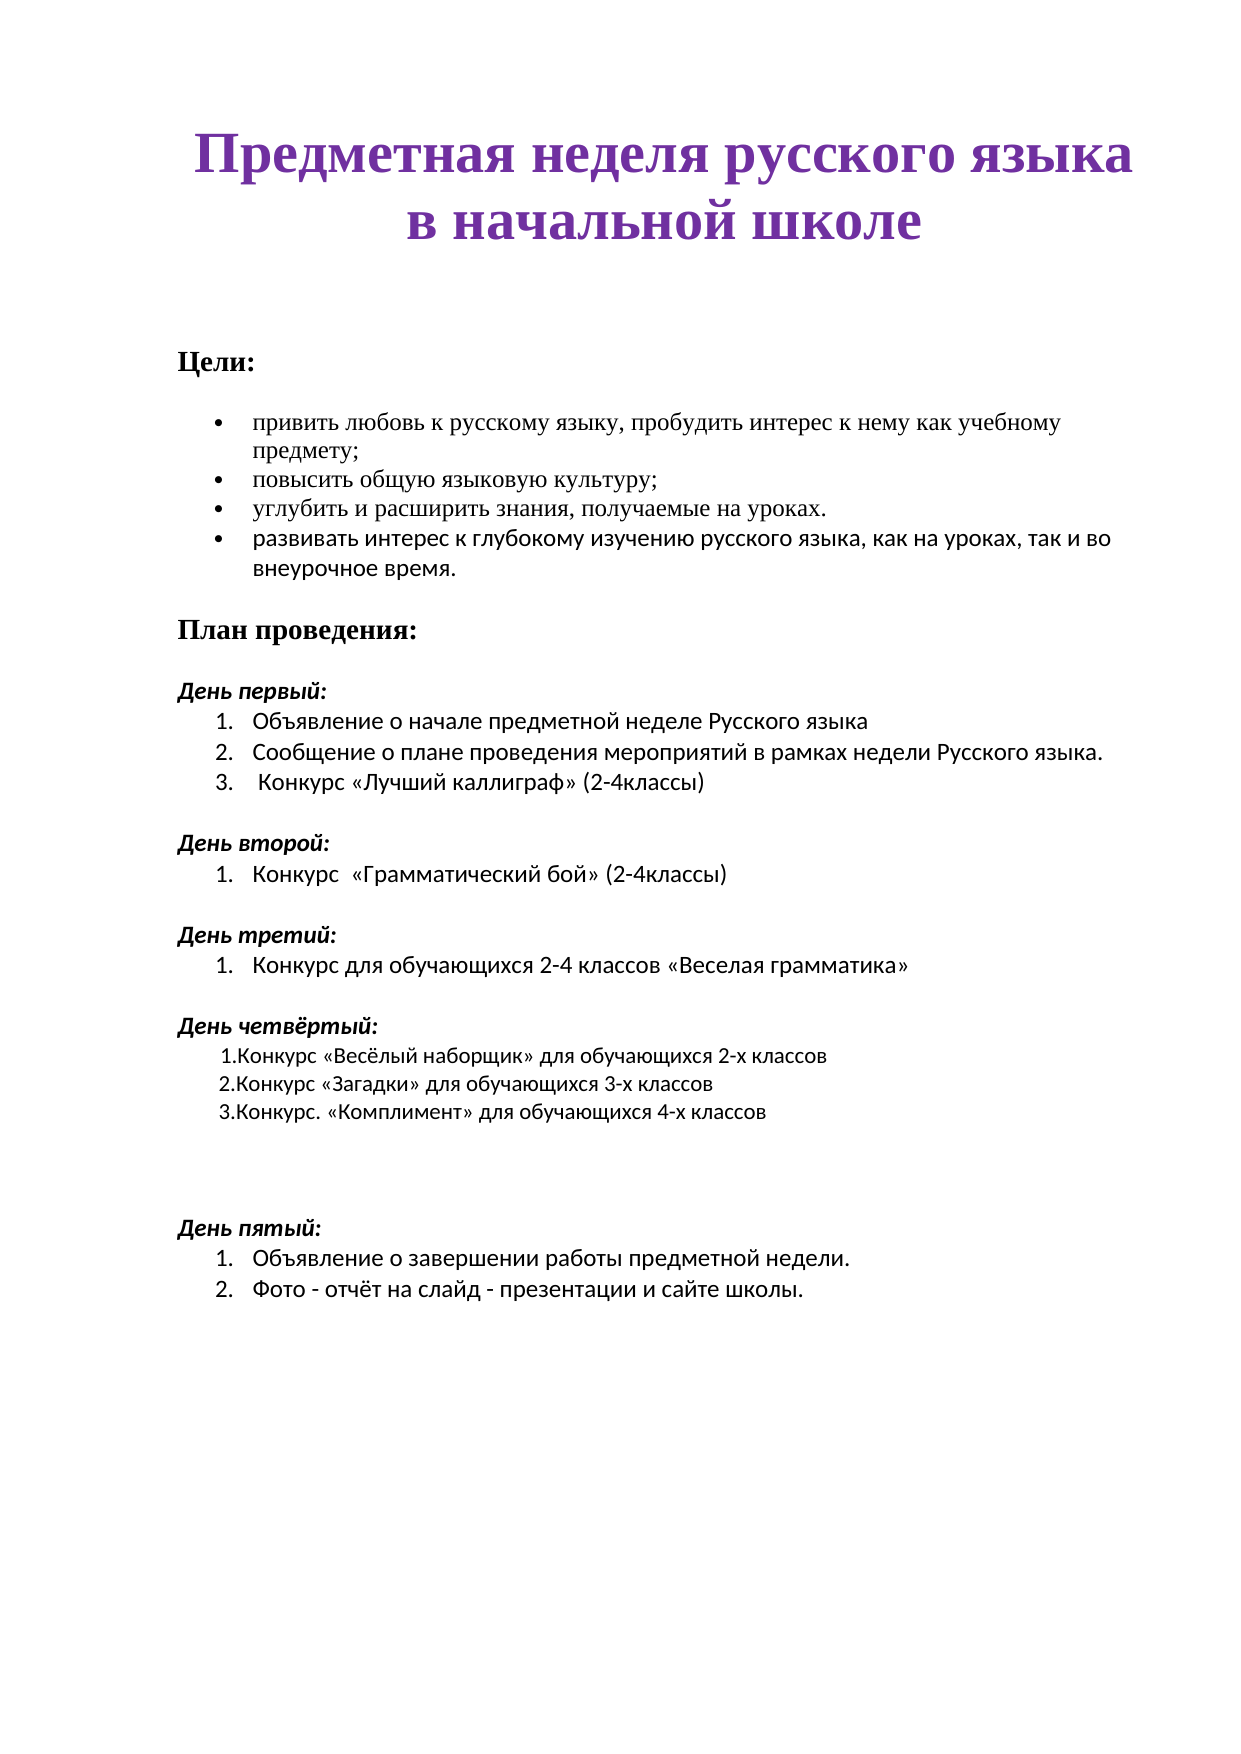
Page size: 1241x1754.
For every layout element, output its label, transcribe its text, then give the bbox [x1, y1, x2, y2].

text День третий: [177, 919, 1152, 949]
list Конкурс «Грамматический бой» (2-4классы) [215, 858, 1152, 888]
list развивать интерес к глубокому изучению русского языка, как на уроках, так и во внеурочное время. [215, 522, 1152, 583]
list Конкурс для обучающихся 2-4 классов «Веселая грамматика» [215, 949, 1152, 980]
text 2.Конкурс «Загадки» для обучающихся 3-х классов [177, 1069, 1152, 1097]
list углубить и расширить знания, получаемые на уроках. [215, 493, 1152, 522]
text День второй: [177, 827, 1152, 858]
text План проведения: [177, 612, 1152, 646]
list повысить общую языковую культуру; [215, 464, 1152, 493]
text День четвёртый: [177, 1011, 1152, 1041]
list Сообщение о плане проведения мероприятий в рамках недели Русского языка. [215, 736, 1152, 766]
list Объявление о начале предметной неделе Русского языка [215, 705, 1152, 736]
list Конкурс «Лучший каллиграф» (2-4классы) [215, 766, 1152, 797]
text Предметная неделя русского языка в начальной школе [177, 118, 1152, 252]
text 3.Конкурс. «Комплимент» для обучающихся 4-х классов [177, 1097, 1152, 1125]
text 1.Конкурс «Весёлый наборщик» для обучающихся 2-х классов [215, 1041, 1152, 1069]
list привить любовь к русскому языку, пробудить интерес к нему как учебному предмету; [215, 407, 1152, 464]
text День первый: [177, 675, 1152, 705]
list Объявление о завершении работы предметной недели. [215, 1242, 1152, 1273]
list Фото - отчёт на слайд - презентации и сайте школы. [215, 1273, 1152, 1303]
text День пятый: [177, 1212, 1152, 1242]
text Цели: [177, 344, 1152, 378]
